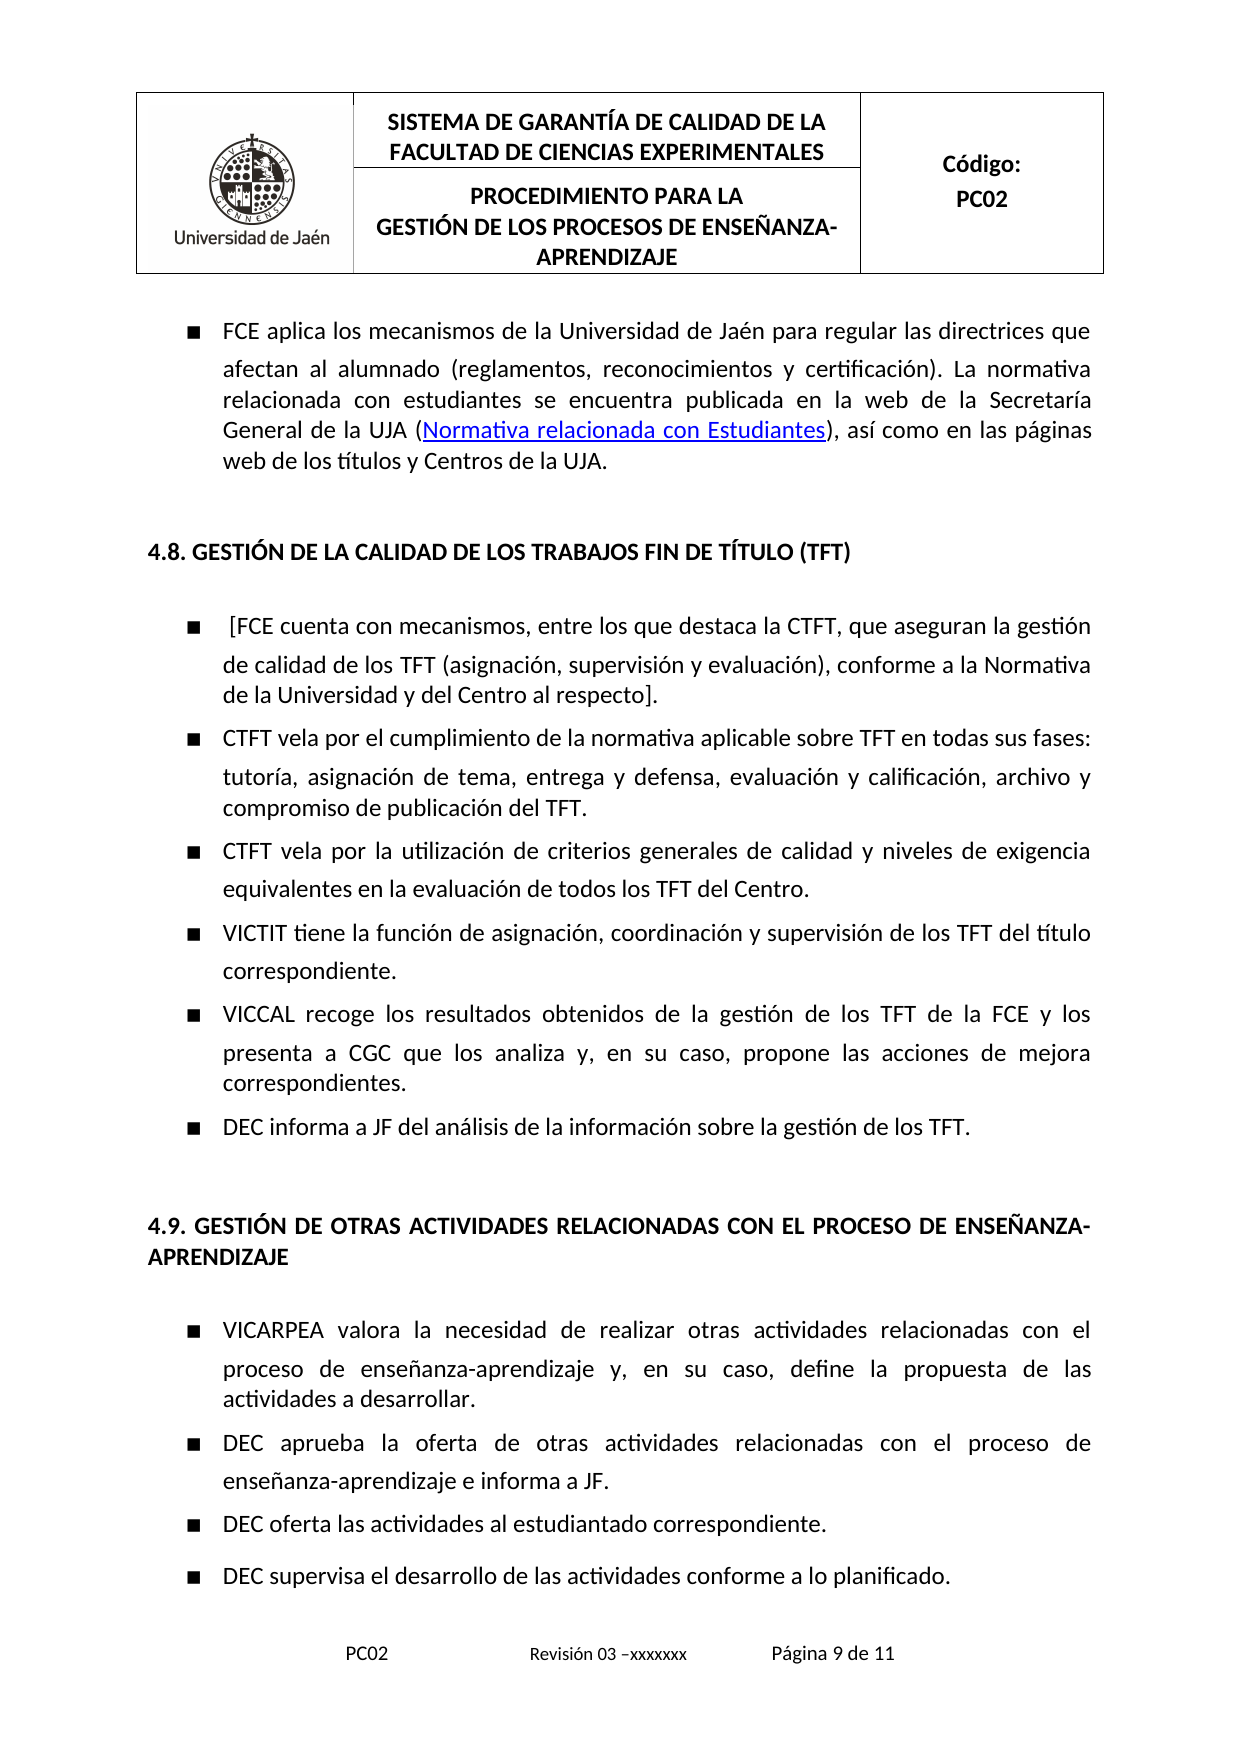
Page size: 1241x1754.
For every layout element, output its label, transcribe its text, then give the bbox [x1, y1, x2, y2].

list CTFT vela por la utilización de criterios generales de calidad y niveles de exigencia equivalentes en la evaluación de todos los TFT del Centro. [185, 822, 1092, 904]
list FCE aplica los mecanismos de la Universidad de Jaén para regular las directrices que afectan al alumnado (reglamentos, reconocimientos y certificación). La normativa relacionada con estudiantes se encuentra publicada en la web de la Secretaría General de la UJA (Normativa relacionada con Estudiantes), así como en las páginas web de los títulos y Centros de la UJA. [185, 302, 1092, 476]
list DEC aprueba la oferta de otras actividades relacionadas con el proceso de enseñanza-aprendizaje e informa a JF. [185, 1414, 1092, 1496]
list VICTIT tiene la función de asignación, coordinación y supervisión de los TFT del título correspondiente. [185, 904, 1092, 986]
list DEC supervisa el desarrollo de las actividades conforme a lo planificado. [185, 1547, 1092, 1598]
list VICARPEA valora la necesidad de realizar otras actividades relacionadas con el proceso de enseñanza-aprendizaje y, en su caso, define la propuesta de las actividades a desarrollar. [185, 1302, 1092, 1414]
text 4.9. GESTIÓN DE OTRAS ACTIVIDADES RELACIONADAS CON EL PROCESO DE ENSEÑANZA-APRENDIZAJE [148, 1210, 1092, 1271]
list CTFT vela por el cumplimiento de la normativa aplicable sobre TFT en todas sus fases: tutoría, asignación de tema, entrega y defensa, evaluación y calificación, archivo y compromiso de publicación del TFT. [185, 710, 1092, 822]
text 4.8. GESTIÓN DE LA CALIDAD DE LOS TRABAJOS FIN DE TÍTULO (TFT) [148, 537, 1092, 567]
list DEC informa a JF del análisis de la información sobre la gestión de los TFT. [185, 1098, 1092, 1149]
list VICCAL recoge los resultados obtenidos de la gestión de los TFT de la FCE y los presenta a CGC que los analiza y, en su caso, propone las acciones de mejora correspondientes. [185, 986, 1092, 1098]
picture [147, 105, 354, 273]
list [FCE cuenta con mecanismos, entre los que destaca la CTFT, que aseguran la gestión de calidad de los TFT (asignación, supervisión y evaluación), conforme a la Normativa de la Universidad y del Centro al respecto]. [185, 598, 1092, 710]
list DEC oferta las actividades al estudiantado correspondiente. [185, 1496, 1092, 1547]
